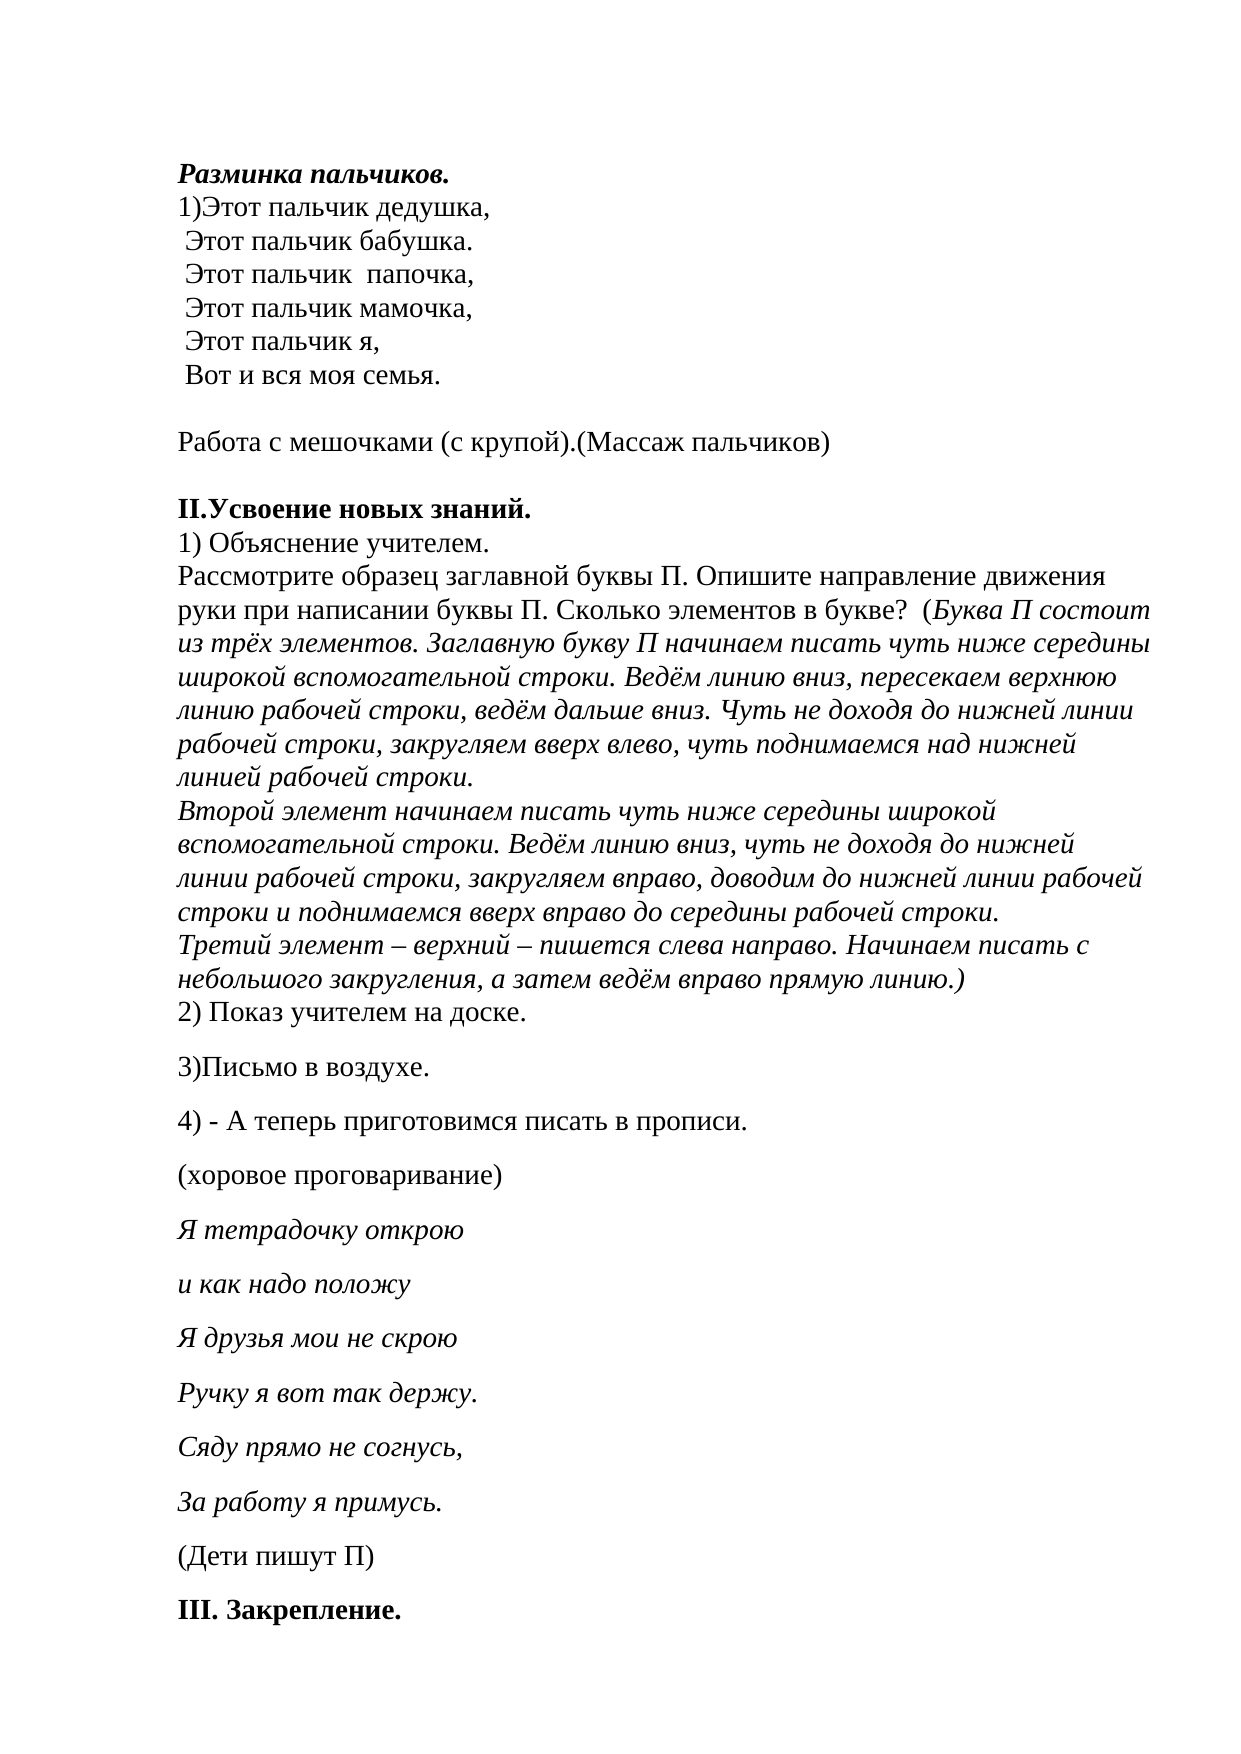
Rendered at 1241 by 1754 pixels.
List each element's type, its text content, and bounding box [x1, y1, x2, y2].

text 4) - А теперь приготовимся писать в прописи. [177, 1103, 1152, 1137]
text Этот пальчик бабушка. [177, 223, 1152, 256]
text Работа с мешочками (с крупой).(Массаж пальчиков) [177, 424, 1152, 458]
text Рассмотрите образец заглавной буквы П. Опишите направление движения руки при написании буквы П. Сколько элементов в букве? (Буква П состоит из трёх элементов. Заглавную букву П начинаем писать чуть ниже середины широкой вспомогательной строки. Ведём линию вниз, пересекаем верхнюю линию рабочей строки, ведём дальше вниз. Чуть не доходя до нижней линии рабочей строки, закругляем вверх влево, чуть поднимаемся над нижней линией рабочей строки. [177, 558, 1152, 793]
text Я тетрадочку открою [177, 1212, 1152, 1245]
text 1)Этот пальчик дедушка, [177, 189, 1152, 223]
text Сяду прямо не согнусь, [177, 1429, 1152, 1463]
text 3)Письмо в воздухе. [177, 1049, 1152, 1082]
text II.Усвоение новых знаний. [177, 491, 1152, 525]
text Разминка пальчиков. [177, 156, 1152, 189]
text Я друзья мои не скрою [177, 1321, 1152, 1354]
text (Дети пишут П) [177, 1538, 1152, 1572]
text Третий элемент – верхний – пишется слева направо. Начинаем писать с небольшого закругления, а затем ведём вправо прямую линию.) [177, 927, 1152, 994]
text Второй элемент начинаем писать чуть ниже середины широкой вспомогательной строки. Ведём линию вниз, чуть не доходя до нижней линии рабочей строки, закругляем вправо, доводим до нижней линии рабочей строки и поднимаемся вверх вправо до середины рабочей строки. [177, 793, 1152, 927]
text Этот пальчик папочка, [177, 256, 1152, 290]
text Ручку я вот так держу. [177, 1375, 1152, 1408]
text Этот пальчик я, [177, 323, 1152, 357]
text Этот пальчик мамочка, [177, 290, 1152, 323]
text (хоровое проговаривание) [177, 1157, 1152, 1191]
text 1) Объяснение учителем. [177, 525, 1152, 558]
text За работу я примусь. [177, 1484, 1152, 1517]
text 2) Показ учителем на доске. [177, 994, 1152, 1028]
text III. Закрепление. [177, 1592, 1152, 1626]
text Вот и вся моя семья. [177, 357, 1152, 391]
text и как надо положу [177, 1266, 1152, 1300]
